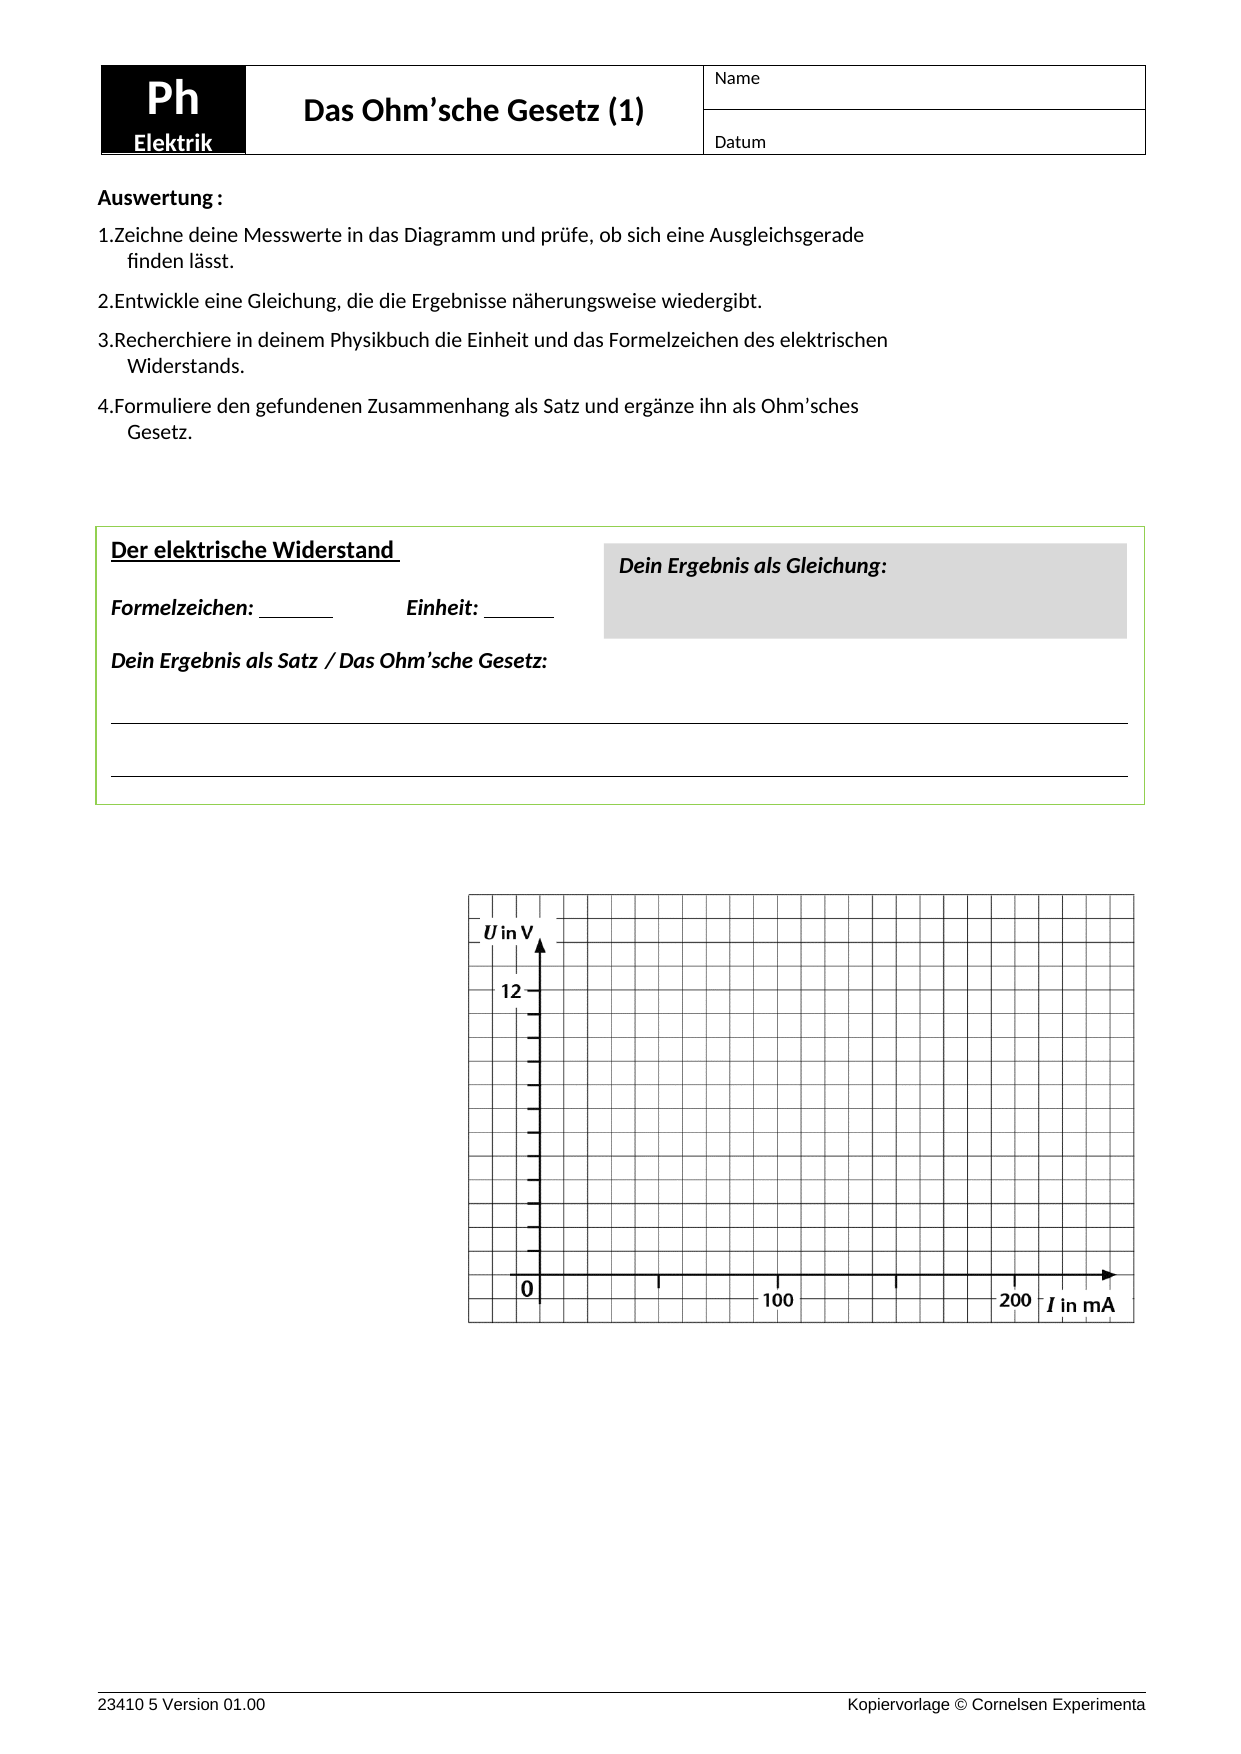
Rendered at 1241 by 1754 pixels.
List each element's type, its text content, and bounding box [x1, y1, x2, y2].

text Recherchiere in deinem Physikbuch die Einheit und das Formelzeichen des elektrischen Widerstands. [97, 326, 909, 379]
text Entwickle eine Gleichung, die die Ergebnisse näherungsweise wiedergibt. [97, 287, 909, 313]
picture [459, 883, 1145, 1336]
text Formuliere den gefundenen Zusammenhang als Satz und ergänze ihn als Ohm’sches Gesetz. [97, 392, 909, 445]
text Zeichne deine Messwerte in das Diagramm und prüfe, ob sich eine Ausgleichsgerade finden lässt. [97, 221, 909, 274]
text Auswertung : [97, 183, 1128, 211]
